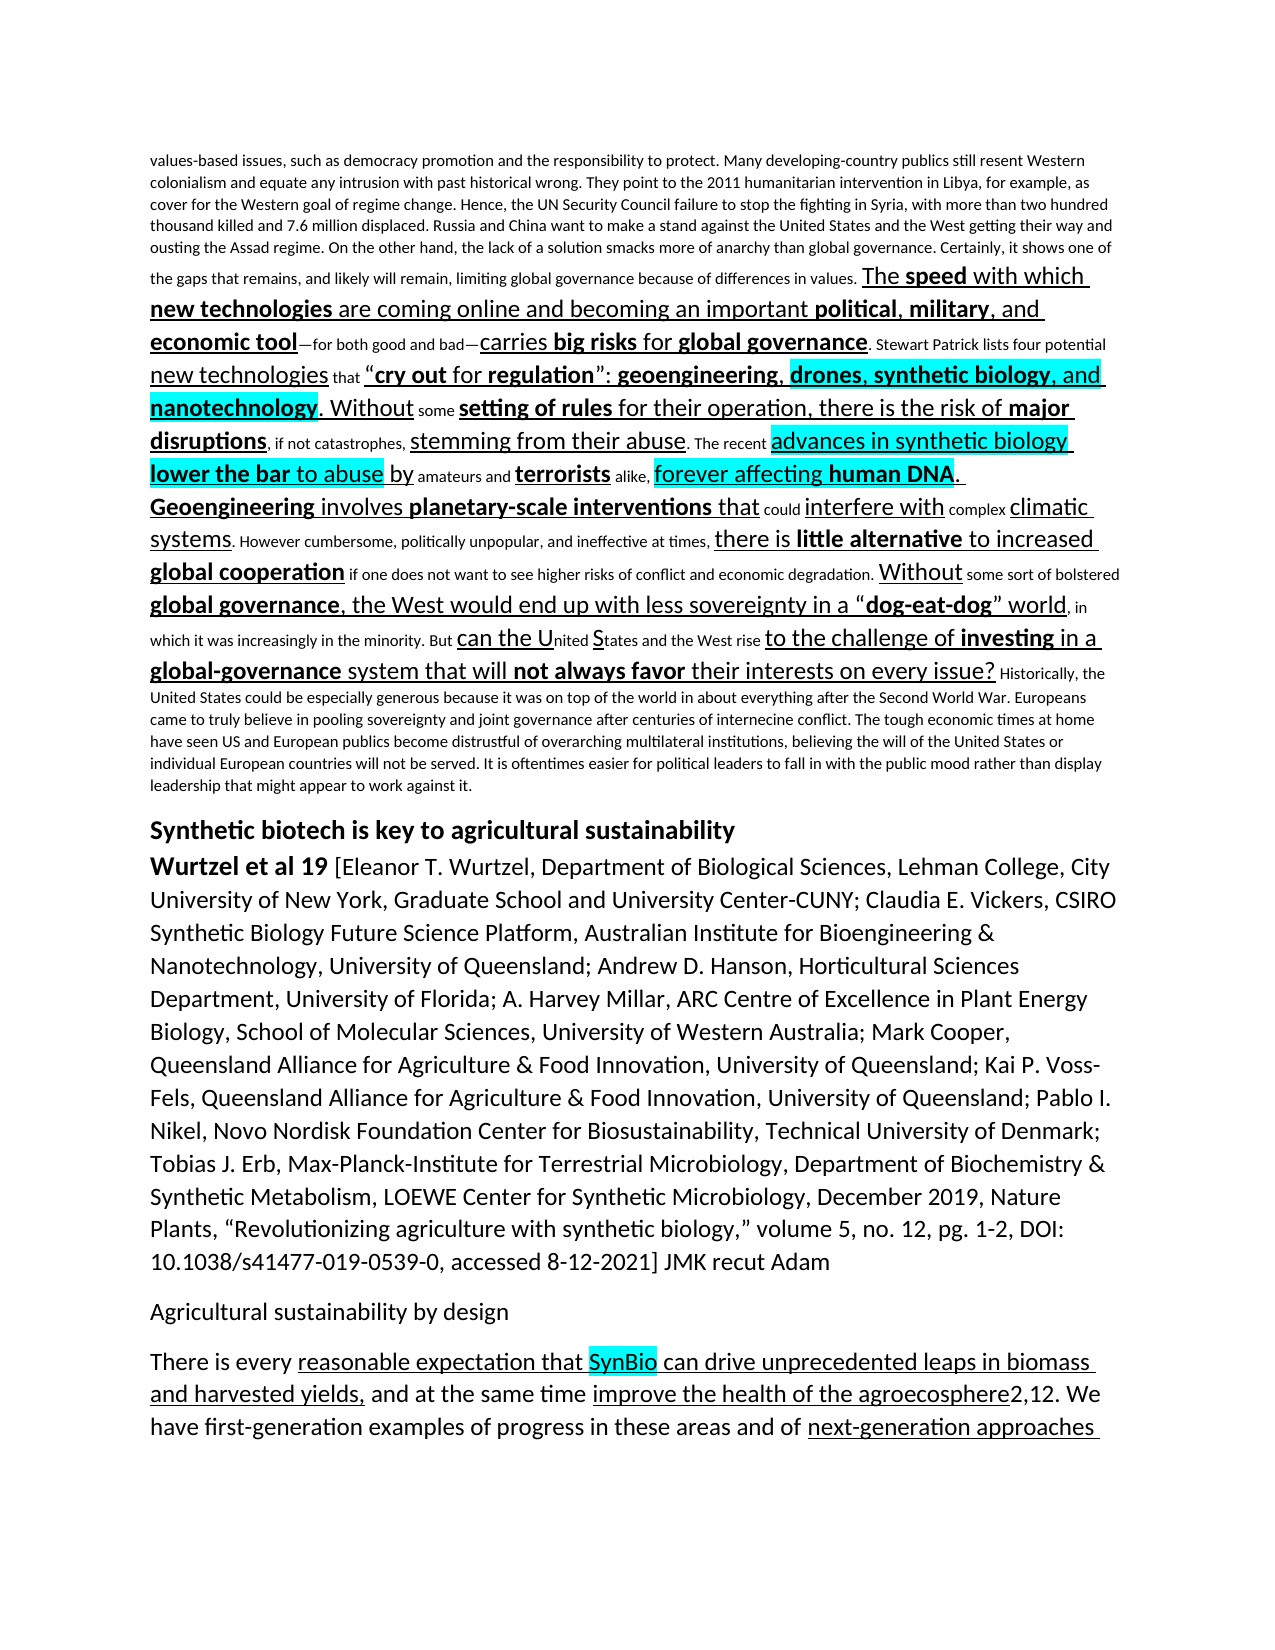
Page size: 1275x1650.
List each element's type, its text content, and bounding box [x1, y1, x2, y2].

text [150, 1346, 1125, 1442]
text Agricultural sustainability by design [150, 1296, 1125, 1327]
text Wurtzel et al 19 [Eleanor T. Wurtzel, Department of Biological Sciences, Lehman College, City University of New York, Graduate School and University Center-CUNY; Claudia E. Vickers, CSIRO Synthetic Biology Future Science Platform, Australian Institute for Bioengineering & Nanotechnology, University of Queensland; Andrew D. Hanson, Horticultural Sciences Department, University of Florida; A. Harvey Millar, ARC Centre of Excellence in Plant Energy Biology, School of Molecular Sciences, University of Western Australia; Mark Cooper, Queensland Alliance for Agriculture & Food Innovation, University of Queensland; Kai P. Voss-Fels, Queensland Alliance for Agriculture & Food Innovation, University of Queensland; Pablo I. Nikel, Novo Nordisk Foundation Center for Biosustainability, Technical University of Denmark; Tobias J. Erb, Max-Planck-Institute for Terrestrial Microbiology, Department of Biochemistry & Synthetic Metabolism, LOEWE Center for Synthetic Microbiology, December 2019, Nature Plants, “Revolutionizing agriculture with synthetic biology,” volume 5, no. 12, pg. 1-2, DOI: 10.1038/s41477-019-0539-0, accessed 8-12-2021] JMK recut Adam [150, 849, 1125, 1277]
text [150, 150, 1125, 795]
subtitle Synthetic biotech is key to agricultural sustainability [150, 813, 1125, 846]
